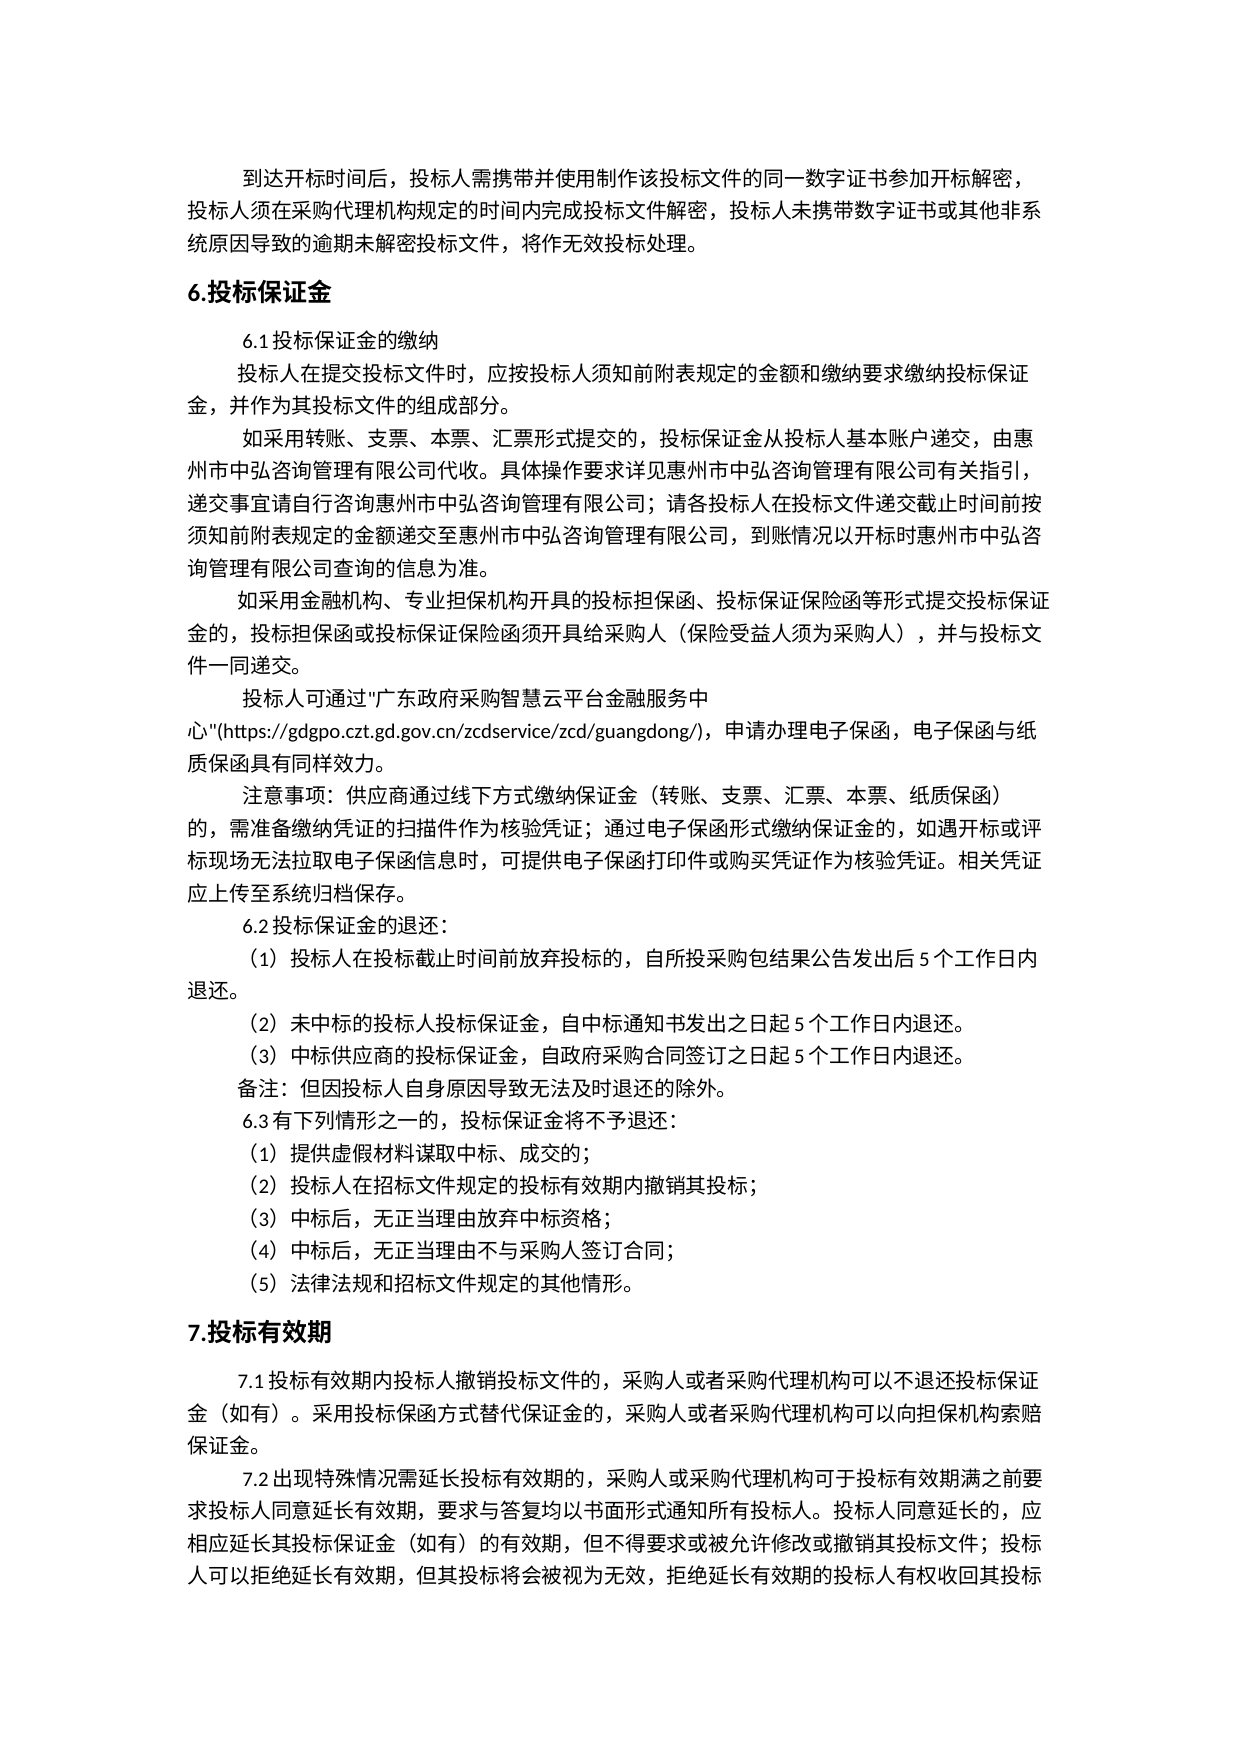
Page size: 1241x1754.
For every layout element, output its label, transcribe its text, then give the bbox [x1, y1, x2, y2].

text 7.投标有效期 [187, 1299, 1053, 1364]
text （4）中标后，无正当理由不与采购人签订合同； [187, 1234, 1053, 1267]
text 投标人可通过"广东政府采购智慧云平台金融服务中心"(https://gdgpo.czt.gd.gov.cn/zcdservice/zcd/guangdong/)，申请办理电子保函，电子保函与纸质保函具有同样效力。 [187, 682, 1053, 779]
text （3）中标后，无正当理由放弃中标资格； [187, 1202, 1053, 1234]
text 6.1投标保证金的缴纳 [187, 324, 1053, 357]
text 如采用转账、支票、本票、汇票形式提交的，投标保证金从投标人基本账户递交，由惠州市中弘咨询管理有限公司代收。具体操作要求详见惠州市中弘咨询管理有限公司有关指引，递交事宜请自行咨询惠州市中弘咨询管理有限公司；请各投标人在投标文件递交截止时间前按须知前附表规定的金额递交至惠州市中弘咨询管理有限公司，到账情况以开标时惠州市中弘咨询管理有限公司查询的信息为准。 [187, 422, 1053, 584]
text （1）投标人在投标截止时间前放弃投标的，自所投采购包结果公告发出后5个工作日内退还。 [187, 942, 1053, 1007]
text 备注：但因投标人自身原因导致无法及时退还的除外。 [187, 1072, 1053, 1104]
text （1）提供虚假材料谋取中标、成交的； [187, 1137, 1053, 1169]
text （2）未中标的投标人投标保证金，自中标通知书发出之日起5个工作日内退还。 [187, 1007, 1053, 1039]
text 投标人在提交投标文件时，应按投标人须知前附表规定的金额和缴纳要求缴纳投标保证金，并作为其投标文件的组成部分。 [187, 357, 1053, 422]
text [187, 1462, 1053, 1592]
text 6.3有下列情形之一的，投标保证金将不予退还： [187, 1104, 1053, 1137]
text （5）法律法规和招标文件规定的其他情形。 [187, 1267, 1053, 1299]
text 6.投标保证金 [187, 259, 1053, 324]
text 6.2投标保证金的退还： [187, 909, 1053, 942]
text （2）投标人在招标文件规定的投标有效期内撤销其投标； [187, 1169, 1053, 1202]
text 7.1投标有效期内投标人撤销投标文件的，采购人或者采购代理机构可以不退还投标保证金（如有）。采用投标保函方式替代保证金的，采购人或者采购代理机构可以向担保机构索赔保证金。 [187, 1364, 1053, 1462]
text 到达开标时间后，投标人需携带并使用制作该投标文件的同一数字证书参加开标解密，投标人须在采购代理机构规定的时间内完成投标文件解密，投标人未携带数字证书或其他非系统原因导致的逾期未解密投标文件，将作无效投标处理。 [187, 162, 1053, 259]
text 注意事项：供应商通过线下方式缴纳保证金（转账、支票、汇票、本票、纸质保函）的，需准备缴纳凭证的扫描件作为核验凭证；通过电子保函形式缴纳保证金的，如遇开标或评标现场无法拉取电子保函信息时，可提供电子保函打印件或购买凭证作为核验凭证。相关凭证应上传至系统归档保存。 [187, 779, 1053, 909]
text 如采用金融机构、专业担保机构开具的投标担保函、投标保证保险函等形式提交投标保证金的，投标担保函或投标保证保险函须开具给采购人（保险受益人须为采购人），并与投标文件一同递交。 [187, 584, 1053, 682]
text （3）中标供应商的投标保证金，自政府采购合同签订之日起5个工作日内退还。 [187, 1039, 1053, 1072]
